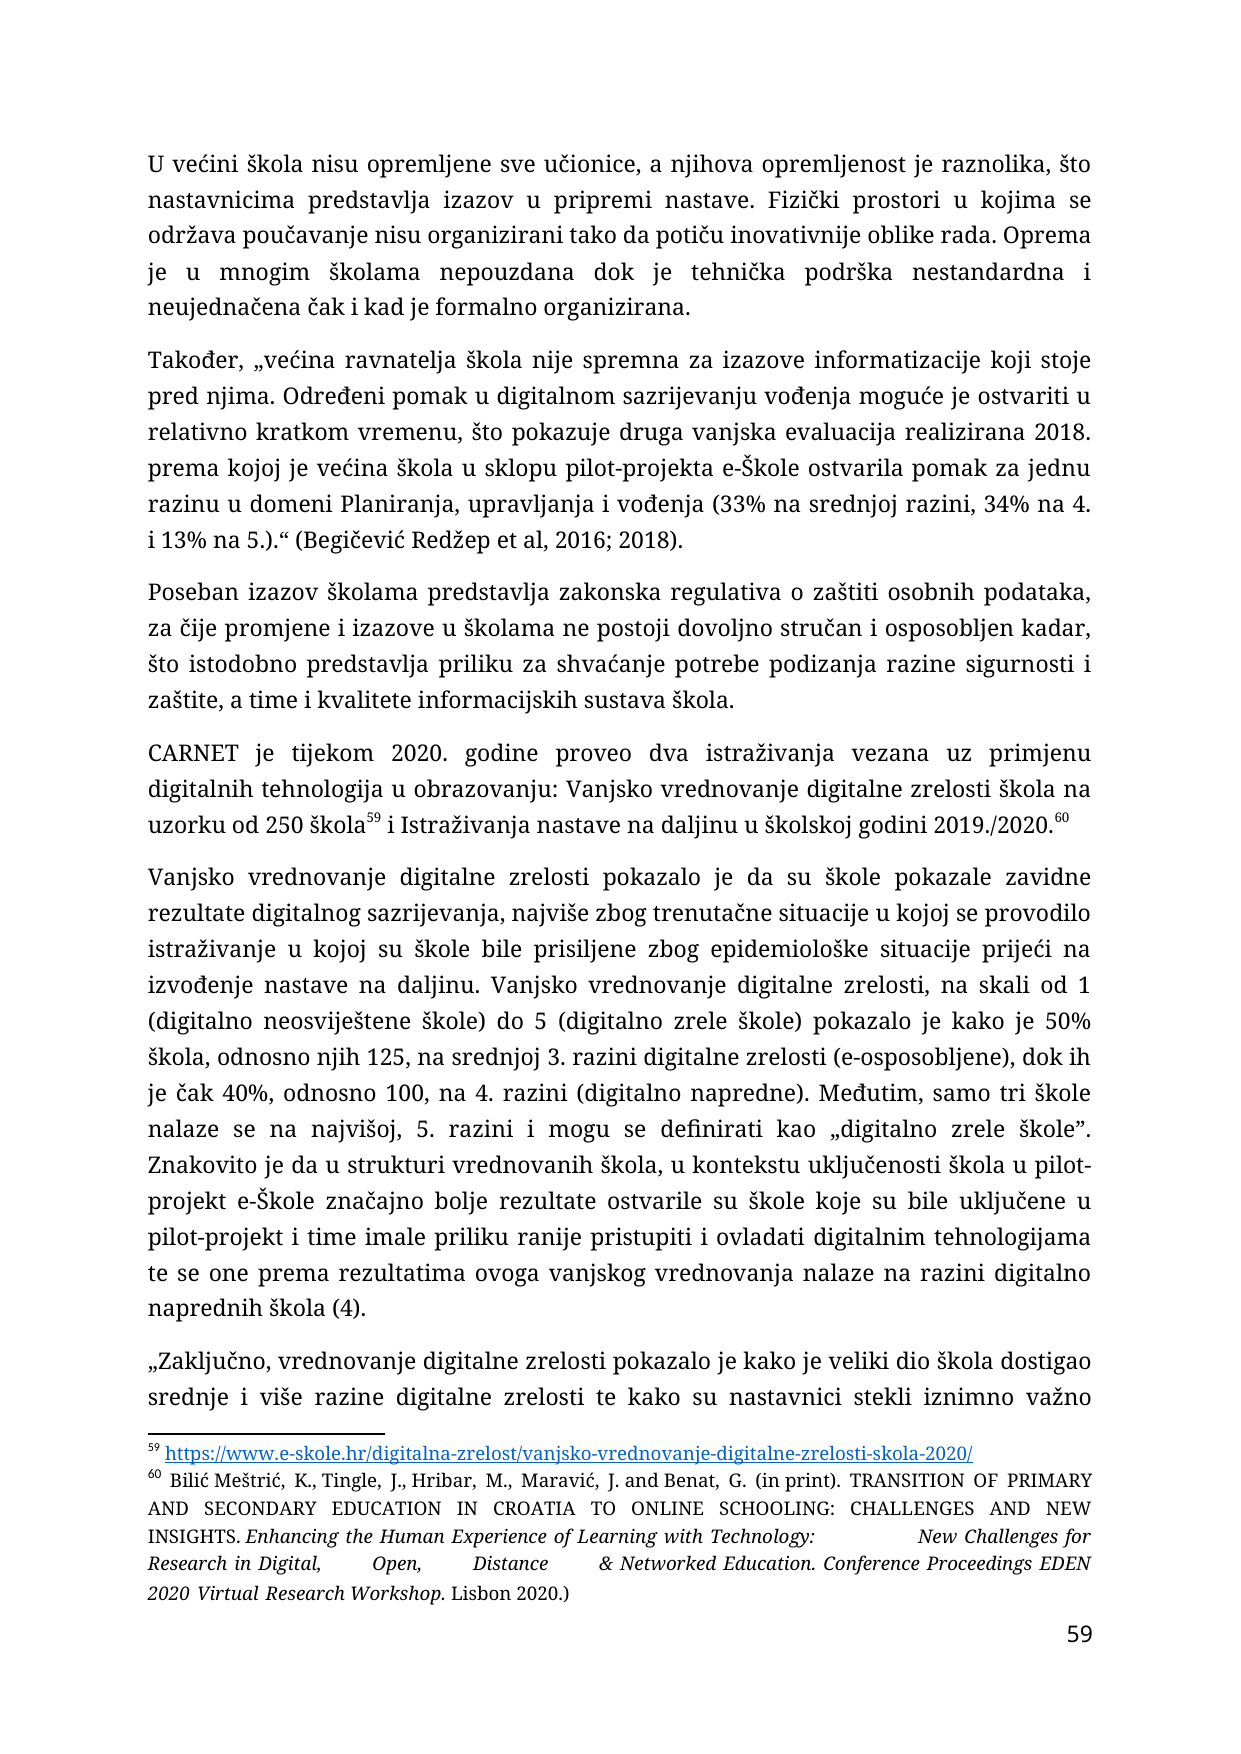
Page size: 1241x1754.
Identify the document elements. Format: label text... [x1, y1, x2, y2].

text Poseban izazov školama predstavlja zakonska regulativa o zaštiti osobnih podataka, za čije promjene i izazove u školama ne postoji dovoljno stručan i osposobljen kadar, što istodobno predstavlja priliku za shvaćanje potrebe podizanja razine sigurnosti i zaštite, a time i kvalitete informacijskih sustava škola. [148, 576, 1093, 715]
text Također, „većina ravnatelja škola nije spremna za izazove informatizacije koji stoje pred njima. Određeni pomak u digitalnom sazrijevanju vođenja moguće je ostvariti u relativno kratkom vremenu, što pokazuje druga vanjska evaluacija realizirana 2018. prema kojoj je većina škola u sklopu pilot-projekta e-Škole ostvarila pomak za jednu razinu u domeni Planiranja, upravljanja i vođenja (33% na srednjoj razini, 34% na 4. i 13% na 5.).“ (Begičević Redžep et al, 2016; 2018). [148, 344, 1093, 555]
text Vanjsko vrednovanje digitalne zrelosti pokazalo je da su škole pokazale zavidne rezultate digitalnog sazrijevanja, najviše zbog trenutačne situacije u kojoj se provodilo istraživanje u kojoj su škole bile prisiljene zbog epidemiološke situacije prijeći na izvođenje nastave na daljinu. Vanjsko vrednovanje digitalne zrelosti, na skali od 1 (digitalno neosviještene škole) do 5 (digitalno zrele škole) pokazalo je kako je 50% škola, odnosno njih 125, na srednjoj 3. razini digitalne zrelosti (e-osposobljene), dok ih je čak 40%, odnosno 100, na 4. razini (digitalno napredne). Međutim, samo tri škole nalaze se na najvišoj, 5. razini i mogu se definirati kao „digitalno zrele škole”. Znakovito je da u strukturi vrednovanih škola, u kontekstu uključenosti škola u pilot-projekt e-Škole značajno bolje rezultate ostvarile su škole koje su bile uključene u pilot-projekt i time imale priliku ranije pristupiti i ovladati digitalnim tehnologijama te se one prema rezultatima ovoga vanjskog vrednovanja nalaze na razini digitalno naprednih škola (4). [148, 861, 1093, 1324]
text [148, 1345, 1093, 1412]
text CARNET je tijekom 2020. godine proveo dva istraživanja vezana uz primjenu digitalnih tehnologija u obrazovanju: Vanjsko vrednovanje digitalne zrelosti škola na uzorku od 250 škola i Istraživanja nastave na daljinu u školskoj godini 2019./2020. [148, 737, 1093, 840]
text U većini škola nisu opremljene sve učionice, a njihova opremljenost je raznolika, što nastavnicima predstavlja izazov u pripremi nastave. Fizički prostori u kojima se održava poučavanje nisu organizirani tako da potiču inovativnije oblike rada. Oprema je u mnogim školama nepouzdana dok je tehnička podrška nestandardna i neujednačena čak i kad je formalno organizirana. [148, 148, 1093, 323]
